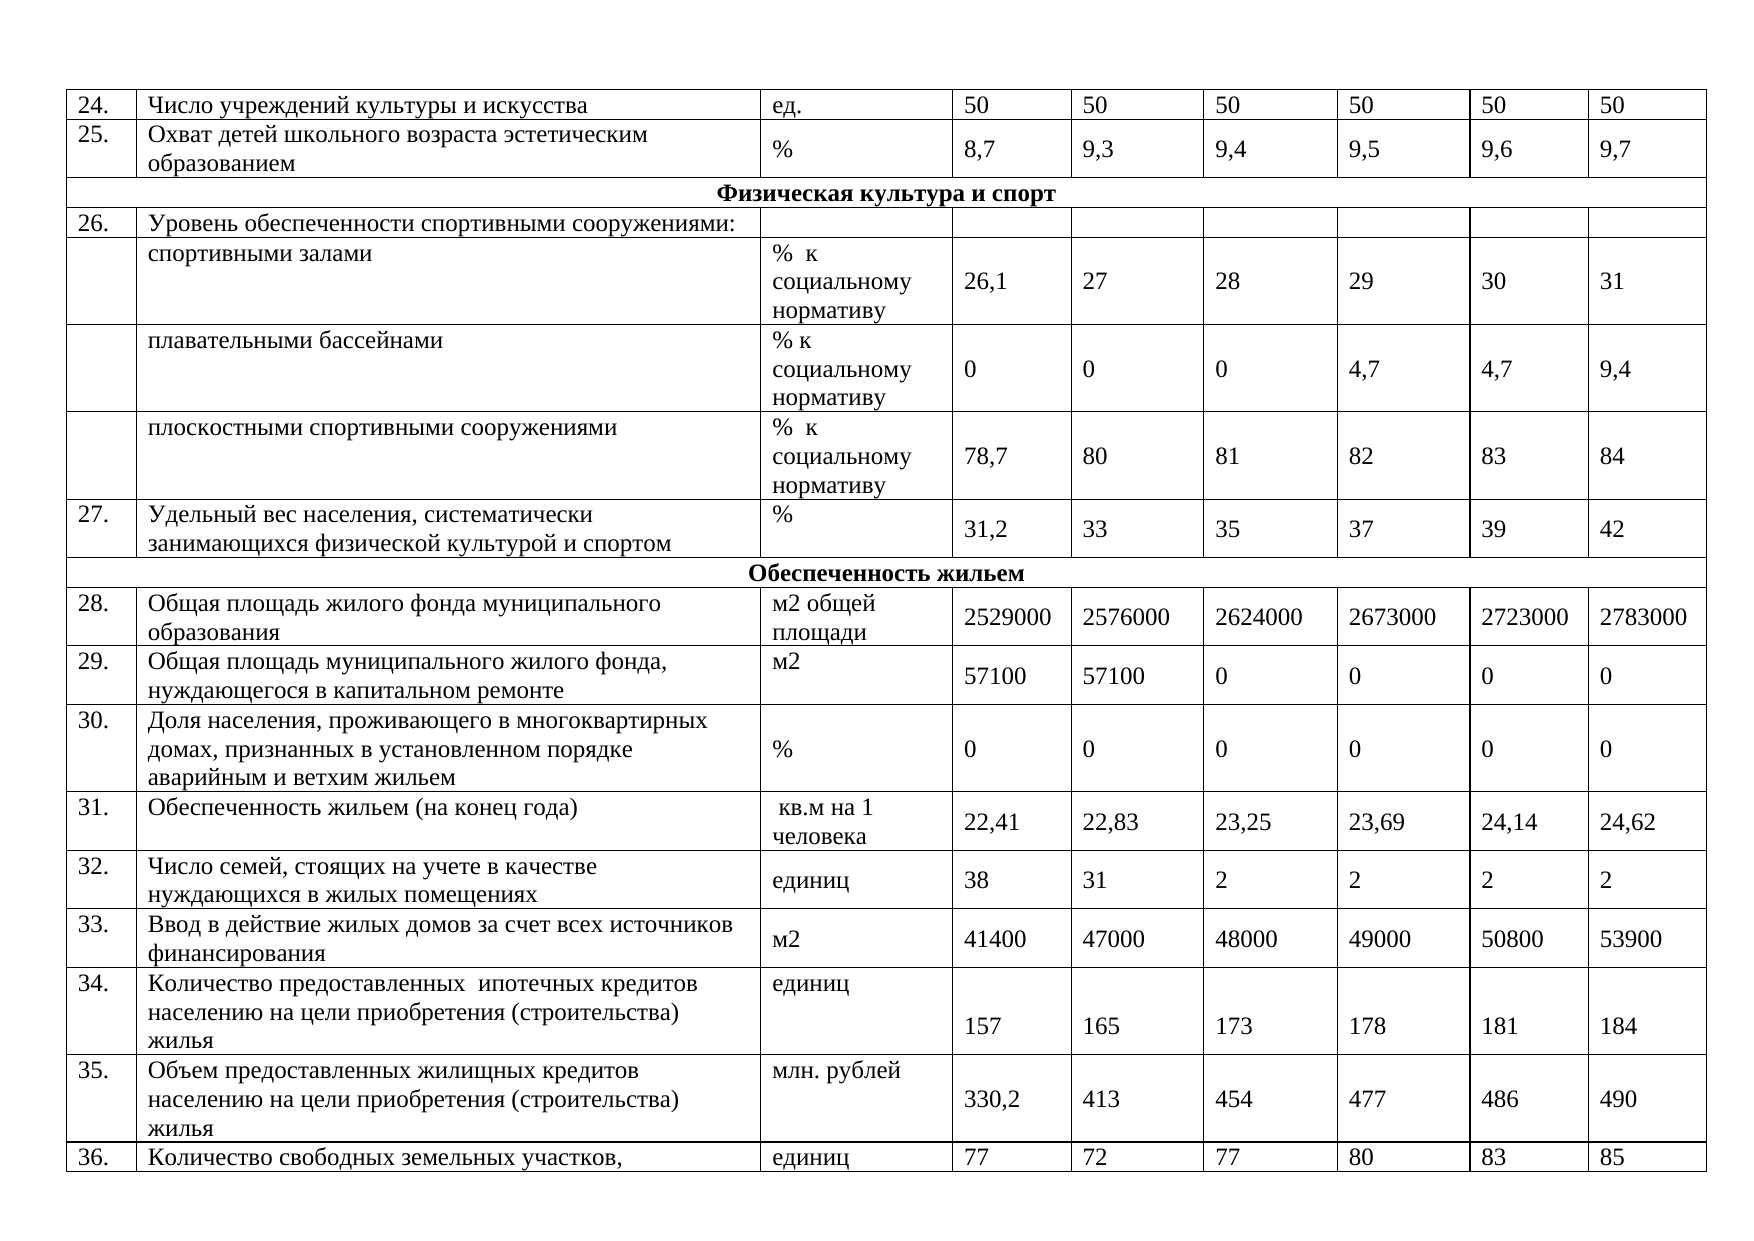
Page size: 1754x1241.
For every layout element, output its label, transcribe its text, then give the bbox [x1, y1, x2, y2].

table_cell 82 [1338, 412, 1469, 498]
table_cell [1072, 208, 1203, 237]
table_cell 83 [1471, 1143, 1588, 1171]
table_cell 2 [1471, 851, 1588, 908]
table_cell 23,25 [1204, 792, 1337, 850]
table_cell 454 [1204, 1055, 1337, 1141]
table_cell Обеспеченность жильем (на конец года) [137, 792, 760, 850]
table_cell [1204, 208, 1337, 237]
table_cell 29 [1338, 238, 1469, 324]
table_cell 29. [67, 646, 136, 704]
table_cell 184 [1589, 968, 1706, 1054]
table_cell 32. [67, 851, 136, 908]
table_cell 26,1 [953, 238, 1071, 324]
table_cell 157 [953, 968, 1071, 1054]
table_cell 38 [953, 851, 1071, 908]
table_cell Удельный вес населения, систематически занимающихся физической культурой и спортом [137, 500, 760, 557]
table_cell 2529000 [953, 588, 1071, 645]
table_cell 39 [1471, 500, 1588, 557]
table_cell 50 [1338, 90, 1469, 118]
table_cell 0 [1471, 705, 1588, 791]
table_cell единиц [761, 851, 952, 908]
table_cell 31,2 [953, 500, 1071, 557]
table_cell 9,4 [1204, 120, 1337, 177]
table_cell 2 [1589, 851, 1706, 908]
table_cell [67, 412, 136, 498]
table_cell 48000 [1204, 909, 1337, 967]
table_cell 23,69 [1338, 792, 1469, 850]
table_cell 2673000 [1338, 588, 1469, 645]
table_cell 0 [1204, 325, 1337, 411]
table_cell 165 [1072, 968, 1203, 1054]
table_cell % к социальному нормативу [761, 238, 952, 324]
table_cell 50 [1589, 90, 1706, 118]
table_cell 50 [1471, 90, 1588, 118]
table_cell 84 [1589, 412, 1706, 498]
table_cell 57100 [1072, 646, 1203, 704]
table_cell 30 [1471, 238, 1588, 324]
table_cell кв.м на 1 человека [761, 792, 952, 850]
table_cell 0 [1589, 646, 1706, 704]
table_cell 25. [67, 120, 136, 177]
table_cell млн. рублей [761, 1055, 952, 1141]
table_cell [761, 208, 952, 237]
table_cell 57100 [953, 646, 1071, 704]
table_cell 50 [953, 90, 1071, 118]
table_cell 490 [1589, 1055, 1706, 1141]
table_cell 28 [1204, 238, 1337, 324]
table_cell 77 [953, 1143, 1071, 1171]
table_cell 9,3 [1072, 120, 1203, 177]
table_cell 33. [67, 909, 136, 967]
table_cell 8,7 [953, 120, 1071, 177]
table_cell 181 [1471, 968, 1588, 1054]
table_cell спортивными залами [137, 238, 760, 324]
table_cell 330,2 [953, 1055, 1071, 1141]
table_cell 30. [67, 705, 136, 791]
table_cell Количество предоставленных ипотечных кредитов населению на цели приобретения (строительства) жилья [137, 968, 760, 1054]
table_cell 24,14 [1471, 792, 1588, 850]
table_cell 0 [953, 705, 1071, 791]
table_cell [137, 1143, 760, 1171]
table_cell Доля населения, проживающего в многоквартирных домах, признанных в установленном порядке аварийным и ветхим жильем [137, 705, 760, 791]
table_cell м2 [761, 646, 952, 704]
table_cell 49000 [1338, 909, 1469, 967]
table_cell 24. [67, 90, 136, 118]
table_cell % к социальному нормативу [761, 412, 952, 498]
table_cell 22,83 [1072, 792, 1203, 850]
table_cell 80 [1338, 1143, 1469, 1171]
table_cell 9,4 [1589, 325, 1706, 411]
table_cell 0 [1072, 325, 1203, 411]
table_cell Охват детей школьного возраста эстетическим образованием [137, 120, 760, 177]
table_cell 2783000 [1589, 588, 1706, 645]
table_cell 2624000 [1204, 588, 1337, 645]
table_cell 85 [1589, 1143, 1706, 1171]
table_cell Ввод в действие жилых домов за счет всех источников финансирования [137, 909, 760, 967]
table_cell 24,62 [1589, 792, 1706, 850]
table_cell 0 [1072, 705, 1203, 791]
table_cell 2 [1204, 851, 1337, 908]
table_cell 37 [1338, 500, 1469, 557]
table_cell 50800 [1471, 909, 1588, 967]
table_cell 50 [1204, 90, 1337, 118]
table_cell [953, 208, 1071, 237]
table_cell 0 [1589, 705, 1706, 791]
table_cell 2576000 [1072, 588, 1203, 645]
table_cell 0 [1338, 646, 1469, 704]
table_cell 31 [1589, 238, 1706, 324]
table_cell [1589, 208, 1706, 237]
table_cell 78,7 [953, 412, 1071, 498]
table_cell [1338, 208, 1469, 237]
table_cell 9,5 [1338, 120, 1469, 177]
table_cell 0 [1204, 646, 1337, 704]
table_cell 42 [1589, 500, 1706, 557]
table_cell 0 [1338, 705, 1469, 791]
table_cell 9,7 [1589, 120, 1706, 177]
table_cell 178 [1338, 968, 1469, 1054]
table_cell 9,6 [1471, 120, 1588, 177]
table_cell 53900 [1589, 909, 1706, 967]
table_cell 27. [67, 500, 136, 557]
table_cell 26. [67, 208, 136, 237]
table_cell 2723000 [1471, 588, 1588, 645]
table_cell 413 [1072, 1055, 1203, 1141]
table_cell ед. [761, 90, 952, 118]
table_cell 81 [1204, 412, 1337, 498]
table_cell Физическая культура и спорт [67, 178, 1706, 207]
table_cell 477 [1338, 1055, 1469, 1141]
table_cell м2 общей площади [761, 588, 952, 645]
table_cell 47000 [1072, 909, 1203, 967]
table_cell Число учреждений культуры и искусства [137, 90, 760, 118]
table_cell % к социальному нормативу [761, 325, 952, 411]
table_cell 31. [67, 792, 136, 850]
table_cell 0 [953, 325, 1071, 411]
table_cell 28. [67, 588, 136, 645]
table_cell м2 [761, 909, 952, 967]
table_cell 27 [1072, 238, 1203, 324]
table_cell Общая площадь муниципального жилого фонда, нуждающегося в капитальном ремонте [137, 646, 760, 704]
table_cell % [761, 500, 952, 557]
table_cell 35 [1204, 500, 1337, 557]
table_cell плавательными бассейнами [137, 325, 760, 411]
table_cell единиц [761, 1143, 952, 1171]
table_cell 173 [1204, 968, 1337, 1054]
table_cell плоскостными спортивными сооружениями [137, 412, 760, 498]
table_cell 50 [1072, 90, 1203, 118]
table_cell % [761, 120, 952, 177]
table_cell 31 [1072, 851, 1203, 908]
table_cell 4,7 [1471, 325, 1588, 411]
table_cell Общая площадь жилого фонда муниципального образования [137, 588, 760, 645]
table_cell % [761, 705, 952, 791]
table_cell [67, 238, 136, 324]
table_cell [67, 325, 136, 411]
table_cell 34. [67, 968, 136, 1054]
table_cell 72 [1072, 1143, 1203, 1171]
table_cell 486 [1471, 1055, 1588, 1141]
table_cell 35. [67, 1055, 136, 1141]
table_cell 33 [1072, 500, 1203, 557]
table_cell 22,41 [953, 792, 1071, 850]
table_cell 77 [1204, 1143, 1337, 1171]
table_cell 2 [1338, 851, 1469, 908]
table_cell единиц [761, 968, 952, 1054]
table_cell 80 [1072, 412, 1203, 498]
table_cell Обеспеченность жильем [67, 558, 1706, 587]
table_cell 4,7 [1338, 325, 1469, 411]
table_cell Число семей, стоящих на учете в качестве нуждающихся в жилых помещениях [137, 851, 760, 908]
table_cell Объем предоставленных жилищных кредитов населению на цели приобретения (строительства) жилья [137, 1055, 760, 1141]
table_cell [1471, 208, 1588, 237]
table_cell 0 [1471, 646, 1588, 704]
table_cell 41400 [953, 909, 1071, 967]
table_cell 83 [1471, 412, 1588, 498]
table_cell 0 [1204, 705, 1337, 791]
table_cell 36. [67, 1143, 136, 1171]
table_cell Уровень обеспеченности спортивными сооружениями: [137, 208, 760, 237]
